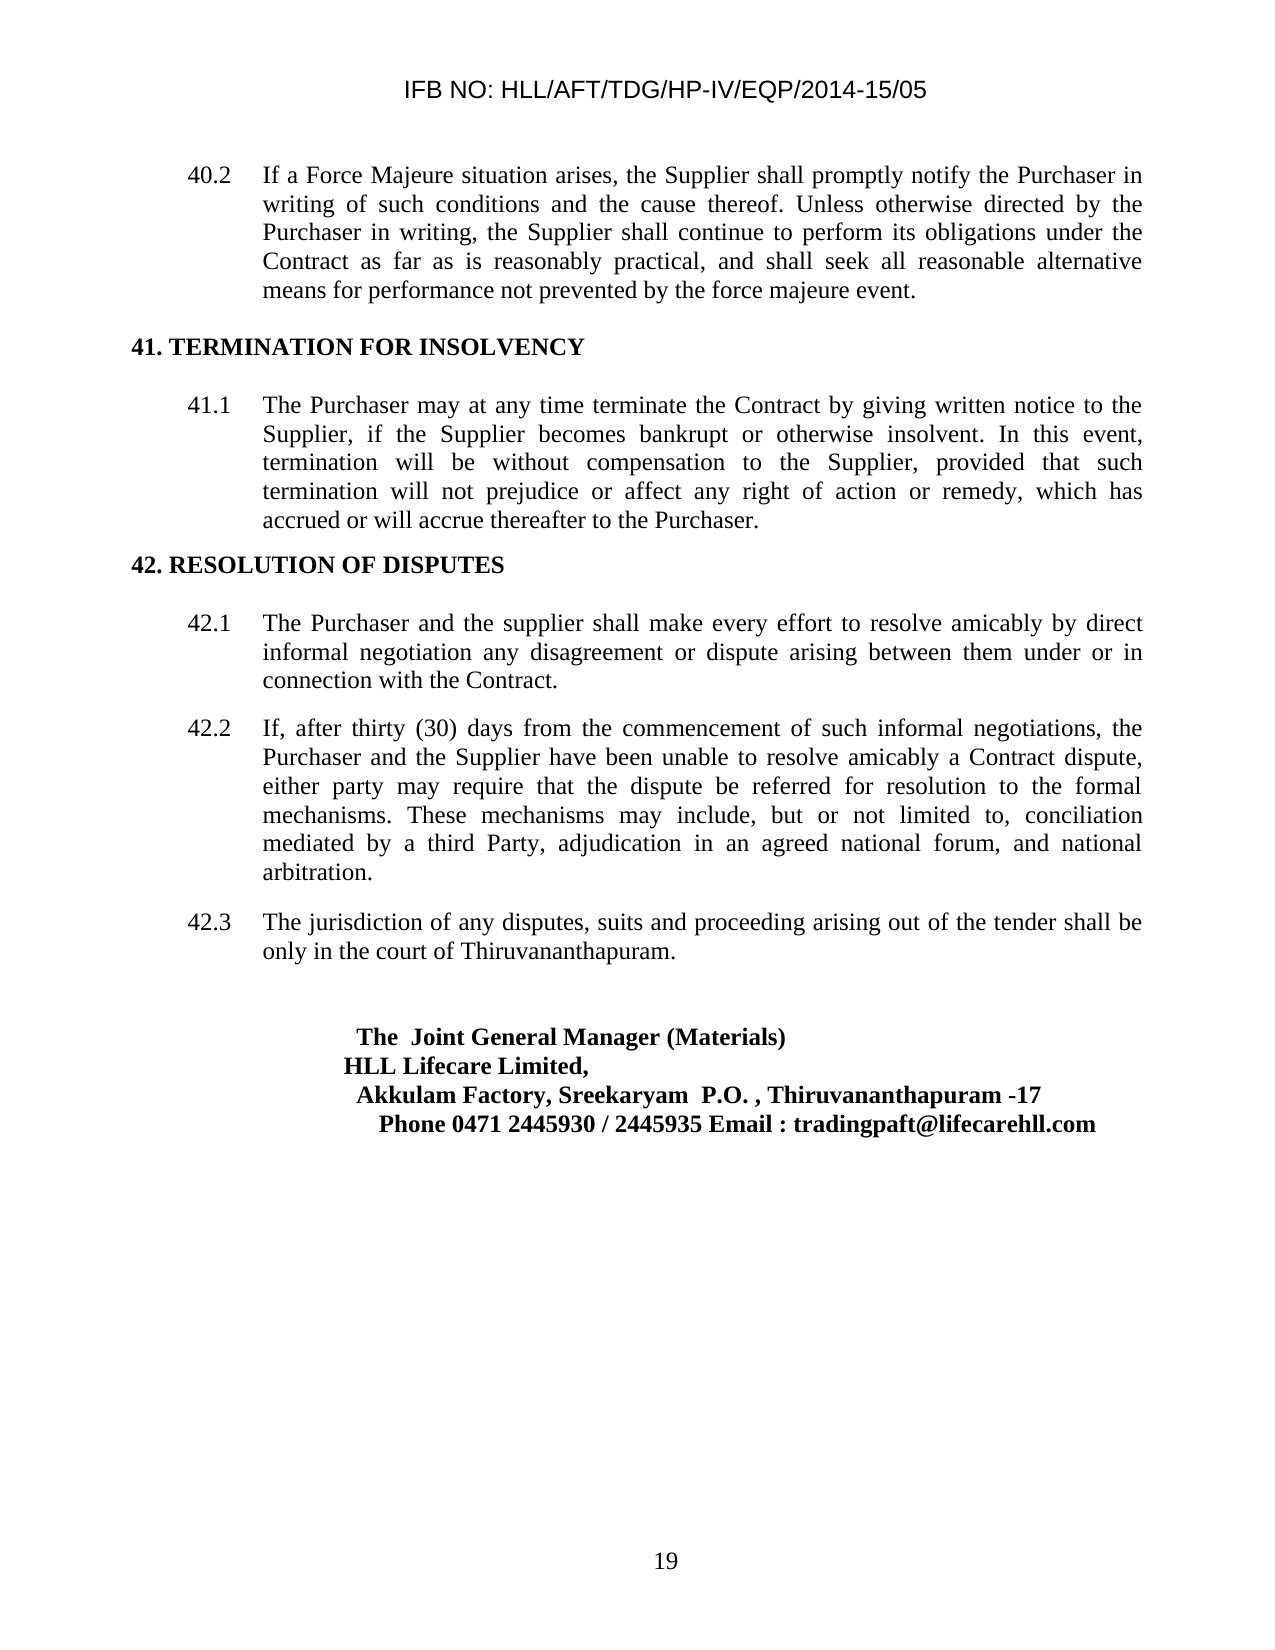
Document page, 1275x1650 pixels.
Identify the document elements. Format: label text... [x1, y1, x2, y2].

text Phone 0471 2445930 / 2445935 Email : tradingpaft@lifecarehll.com SECTION II [131, 1109, 1200, 1137]
text Akkulam Factory, Sreekaryam P.O. , Thiruvananthapuram -17 [131, 1080, 1200, 1109]
text 41.1 The Purchaser may at any time terminate the Contract by giving written notice to the Supplier, if the Supplier becomes bankrupt or otherwise insolvent. In this event, termination will be without compensation to the Supplier, provided that such termination will not prejudice or affect any right of action or remedy, which has accrued or will accrue thereafter to the Purchaser. [187, 390, 1144, 534]
text 40.2 If a Force Majeure situation arises, the Supplier shall promptly notify the Purchaser in writing of such conditions and the cause thereof. Unless otherwise directed by the Purchaser in writing, the Supplier shall continue to perform its obligations under the Contract as far as is reasonably practical, and shall seek all reasonable alternative means for performance not prevented by the force majeure event. [187, 160, 1144, 304]
text 42. RESOLUTION OF DISPUTES [131, 551, 1200, 579]
text 41. TERMINATION FOR INSOLVENCY [131, 332, 1200, 361]
list The jurisdiction of any disputes, suits and proceeding arising out of the tender shall be only in the court of Thiruvananthapuram. [187, 907, 1144, 965]
text 42.1 The Purchaser and the supplier shall make every effort to resolve amicably by direct informal negotiation any disagreement or dispute arising between them under or in connection with the Contract. [187, 608, 1144, 694]
text The Joint General Manager (Materials) [281, 1022, 1200, 1051]
text HLL Lifecare Limited, [131, 1051, 1200, 1080]
list If, after thirty (30) days from the commencement of such informal negotiations, the Purchaser and the Supplier have been unable to resolve amicably a Contract dispute, either party may require that the dispute be referred for resolution to the formal mechanisms. These mechanisms may include, but or not limited to, conciliation mediated by a third Party, adjudication in an agreed national forum, and national arbitration. [187, 713, 1144, 886]
